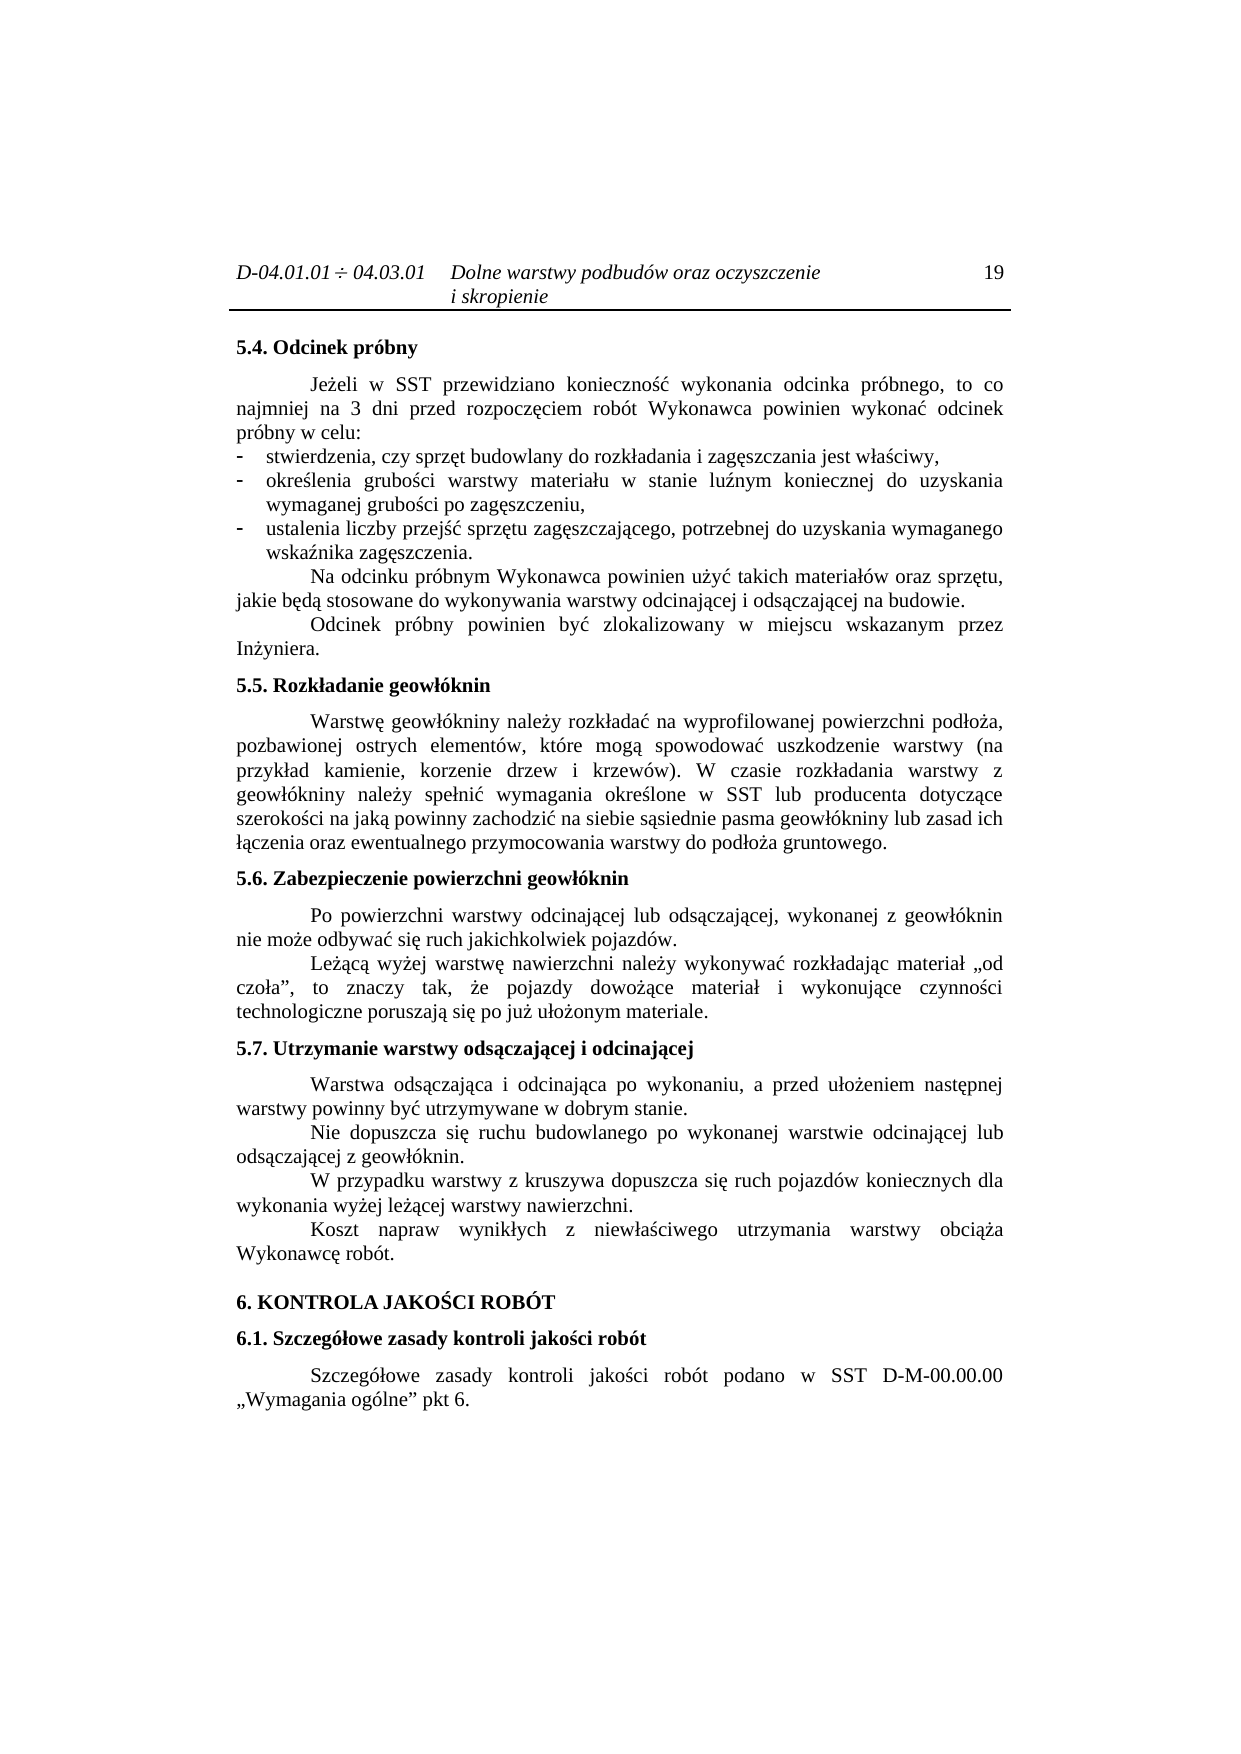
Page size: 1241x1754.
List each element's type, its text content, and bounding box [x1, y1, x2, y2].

text Jeżeli w SST przewidziano konieczność wykonania odcinka próbnego, to co najmniej na 3 dni przed rozpoczęciem robót Wykonawca powinien wykonać odcinek próbny w celu: [236, 372, 1004, 444]
text Szczegółowe zasady kontroli jakości robót podano w SST D-M-00.00.00 „Wymagania ogólne” pkt 6. [236, 1363, 1004, 1411]
text Nie dopuszcza się ruchu budowlanego po wykonanej warstwie odcinającej lub odsączającej z geowłóknin. [236, 1120, 1004, 1168]
subtitle 5.6. Zabezpieczenie powierzchni geowłóknin [236, 866, 1004, 890]
subtitle 5.5. Rozkładanie geowłóknin [236, 673, 1004, 697]
text W przypadku warstwy z kruszywa dopuszcza się ruch pojazdów koniecznych dla wykonania wyżej leżącej warstwy nawierzchni. [236, 1168, 1004, 1217]
subtitle 6.1. Szczegółowe zasady kontroli jakości robót [236, 1326, 1004, 1350]
list stwierdzenia, czy sprzęt budowlany do rozkładania i zagęszczania jest właściwy, [236, 444, 1004, 468]
subtitle 6. kontrola jakości robót [236, 1290, 1004, 1314]
text Na odcinku próbnym Wykonawca powinien użyć takich materiałów oraz sprzętu, jakie będą stosowane do wykonywania warstwy odcinającej i odsączającej na budowie. [236, 564, 1004, 612]
text Po powierzchni warstwy odcinającej lub odsączającej, wykonanej z geowłóknin nie może odbywać się ruch jakichkolwiek pojazdów. [236, 903, 1004, 951]
text Warstwa odsączająca i odcinająca po wykonaniu, a przed ułożeniem następnej warstwy powinny być utrzymywane w dobrym stanie. [236, 1072, 1004, 1120]
list ustalenia liczby przejść sprzętu zagęszczającego, potrzebnej do uzyskania wymaganego wskaźnika zagęszczenia. [236, 516, 1004, 564]
subtitle 5.7. Utrzymanie warstwy odsączającej i odcinającej [236, 1036, 1004, 1060]
text Warstwę geowłókniny należy rozkładać na wyprofilowanej powierzchni podłoża, pozbawionej ostrych elementów, które mogą spowodować uszkodzenie warstwy (na przykład kamienie, korzenie drzew i krzewów). W czasie rozkładania warstwy z geowłókniny należy spełnić wymagania określone w SST lub producenta dotyczące szerokości na jaką powinny zachodzić na siebie sąsiednie pasma geowłókniny lub zasad ich łączenia oraz ewentualnego przymocowania warstwy do podłoża gruntowego. [236, 709, 1004, 854]
list określenia grubości warstwy materiału w stanie luźnym koniecznej do uzyskania wymaganej grubości po zagęszczeniu, [236, 468, 1004, 516]
text Koszt napraw wynikłych z niewłaściwego utrzymania warstwy obciąża Wykonawcę robót. [236, 1217, 1004, 1265]
text Leżącą wyżej warstwę nawierzchni należy wykonywać rozkładając materiał „od czoła”, to znaczy tak, że pojazdy dowożące materiał i wykonujące czynności technologiczne poruszają się po już ułożonym materiale. [236, 951, 1004, 1023]
text Odcinek próbny powinien być zlokalizowany w miejscu wskazanym przez Inżyniera. [236, 612, 1004, 660]
subtitle 5.4. Odcinek próbny [236, 335, 1004, 359]
